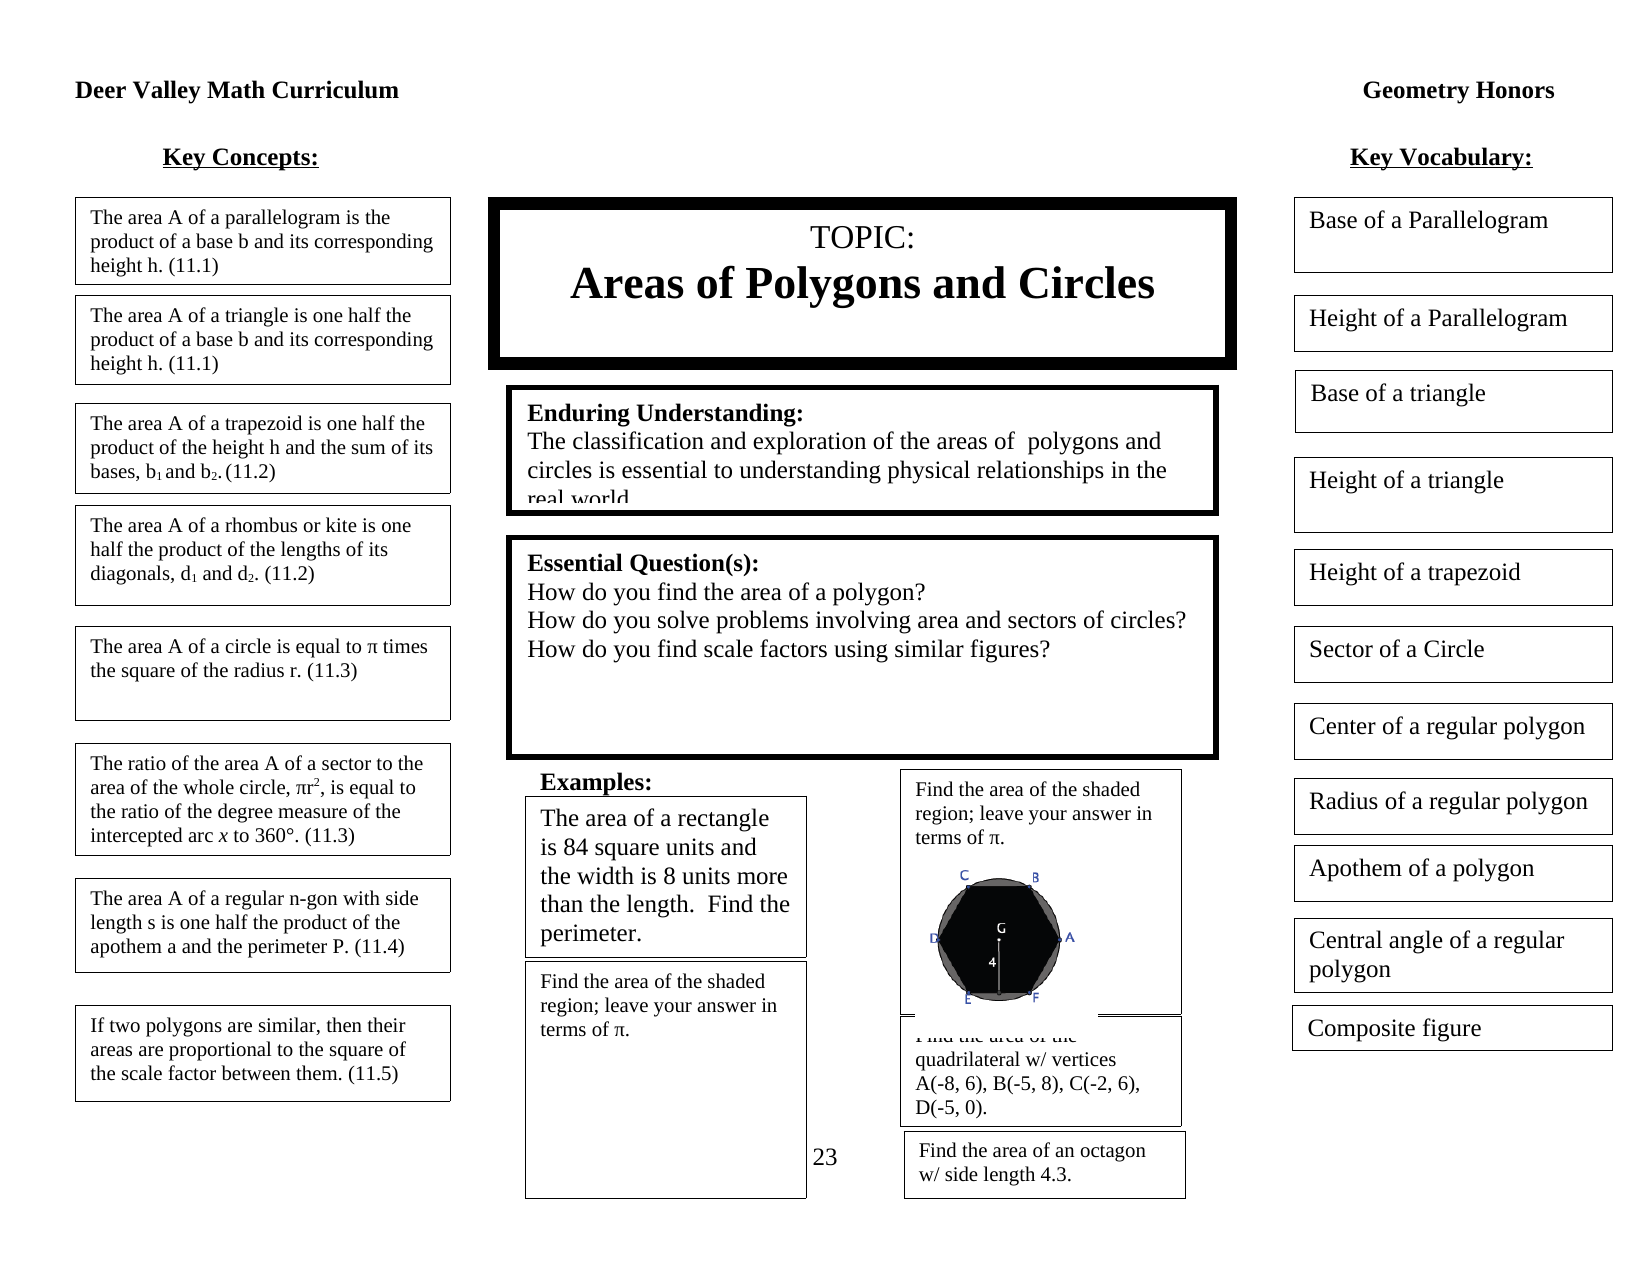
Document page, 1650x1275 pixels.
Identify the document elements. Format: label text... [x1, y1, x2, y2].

text Key Concepts: Key Vocabulary: [75, 142, 1575, 171]
picture [915, 848, 1098, 1038]
